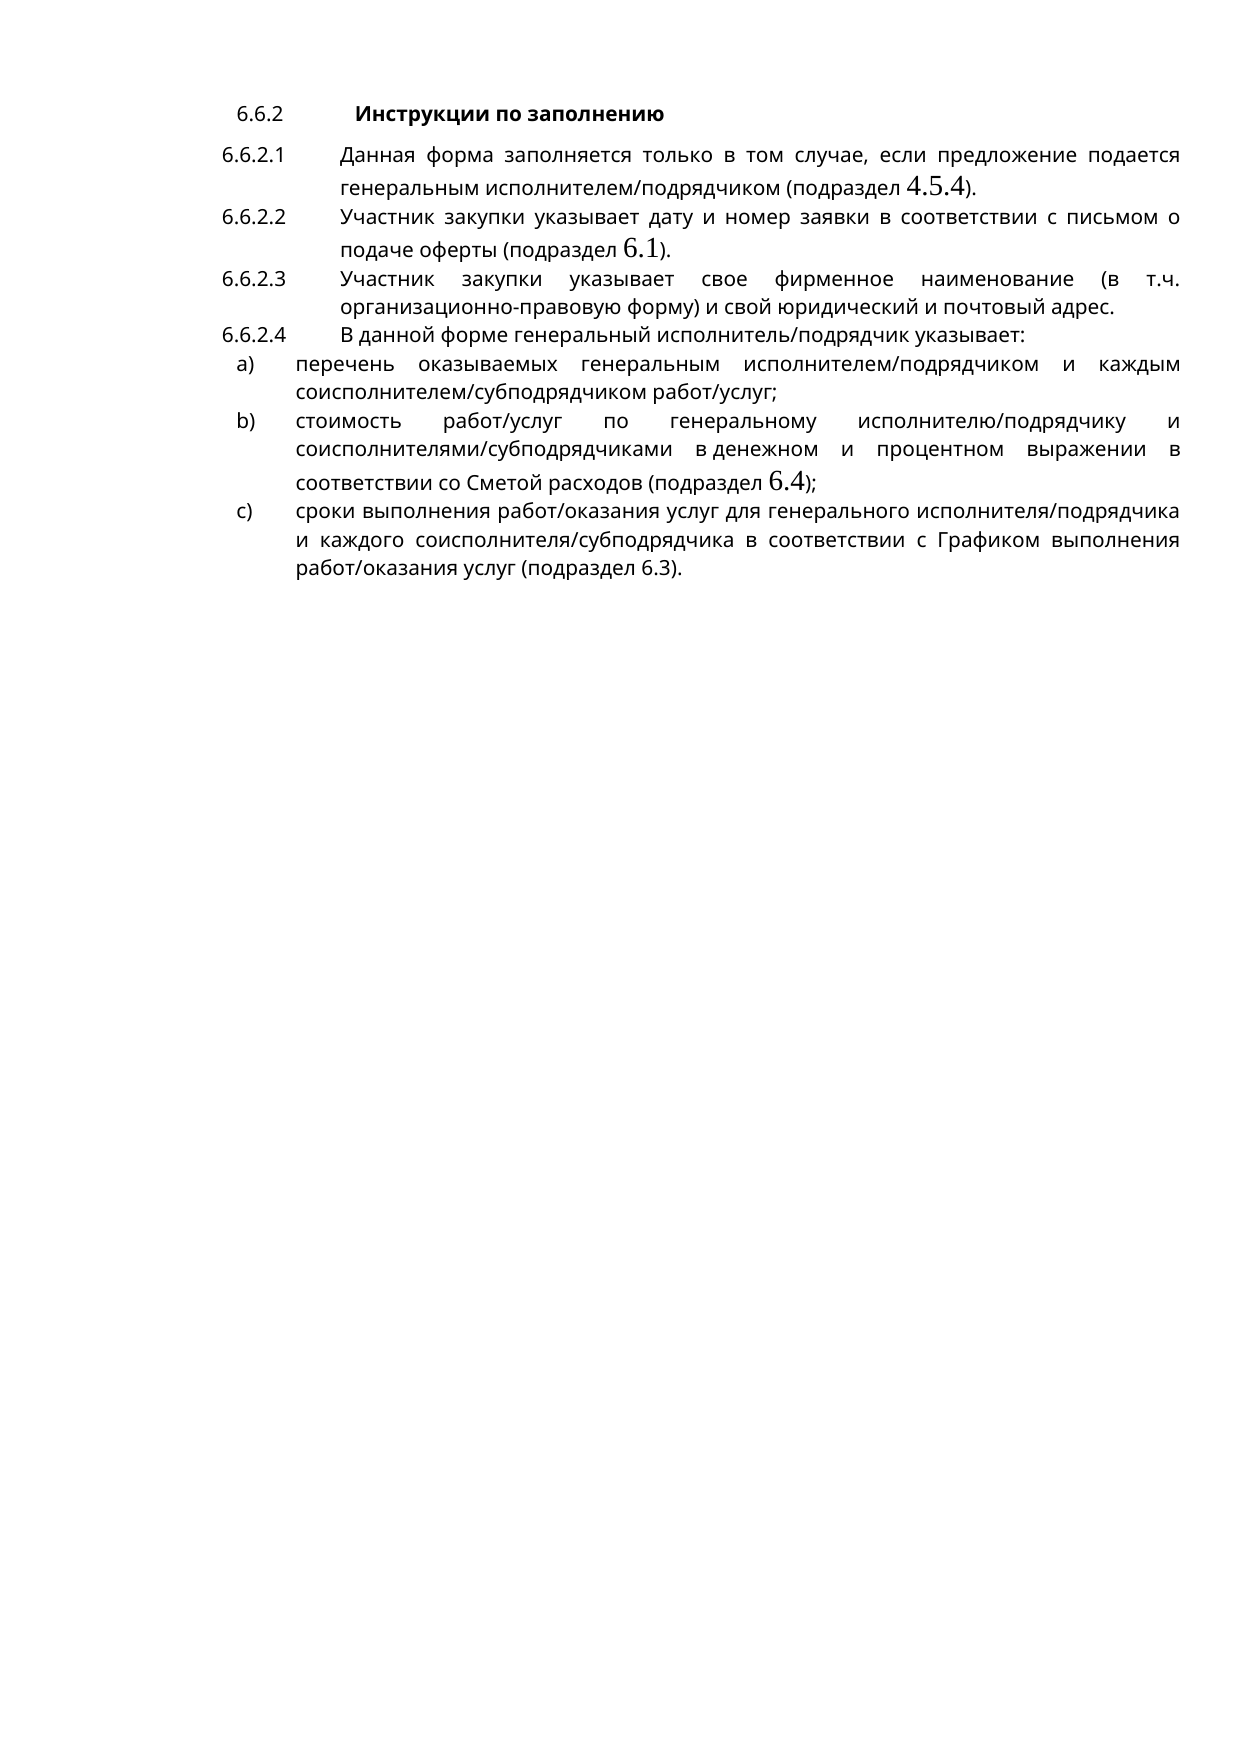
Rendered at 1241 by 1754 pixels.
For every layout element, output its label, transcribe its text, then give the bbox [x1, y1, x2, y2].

list перечень оказываемых генеральным исполнителем/подрядчиком и каждым соисполнителем/субподрядчиком работ/услуг; [236, 349, 1181, 406]
list В данной форме генеральный исполнитель/подрядчик указывает: [222, 321, 1181, 349]
list стоимость работ/услуг по генеральному исполнителю/подрядчику и соисполнителями/субподрядчиками в денежном и процентном выражении в соответствии со Сметой расходов (подраздел 6.4); [236, 406, 1181, 496]
list сроки выполнения работ/оказания услуг для генерального исполнителя/подрядчика и каждого соисполнителя/субподрядчика в соответствии с Графиком выполнения работ/оказания услуг (подраздел 6.3). [236, 496, 1181, 582]
list Участник закупки указывает дату и номер заявки в соответствии с письмом о подаче оферты (подраздел 6.1). [222, 202, 1181, 264]
list Инструкции по заполнению [236, 99, 1181, 127]
list Данная форма заполняется только в том случае, если предложение подается генеральным исполнителем/подрядчиком (подраздел 4.5.3). [222, 140, 1181, 202]
list Участник закупки указывает свое фирменное наименование (в т.ч. организационно-правовую форму) и свой юридический и почтовый адрес. [222, 264, 1181, 321]
